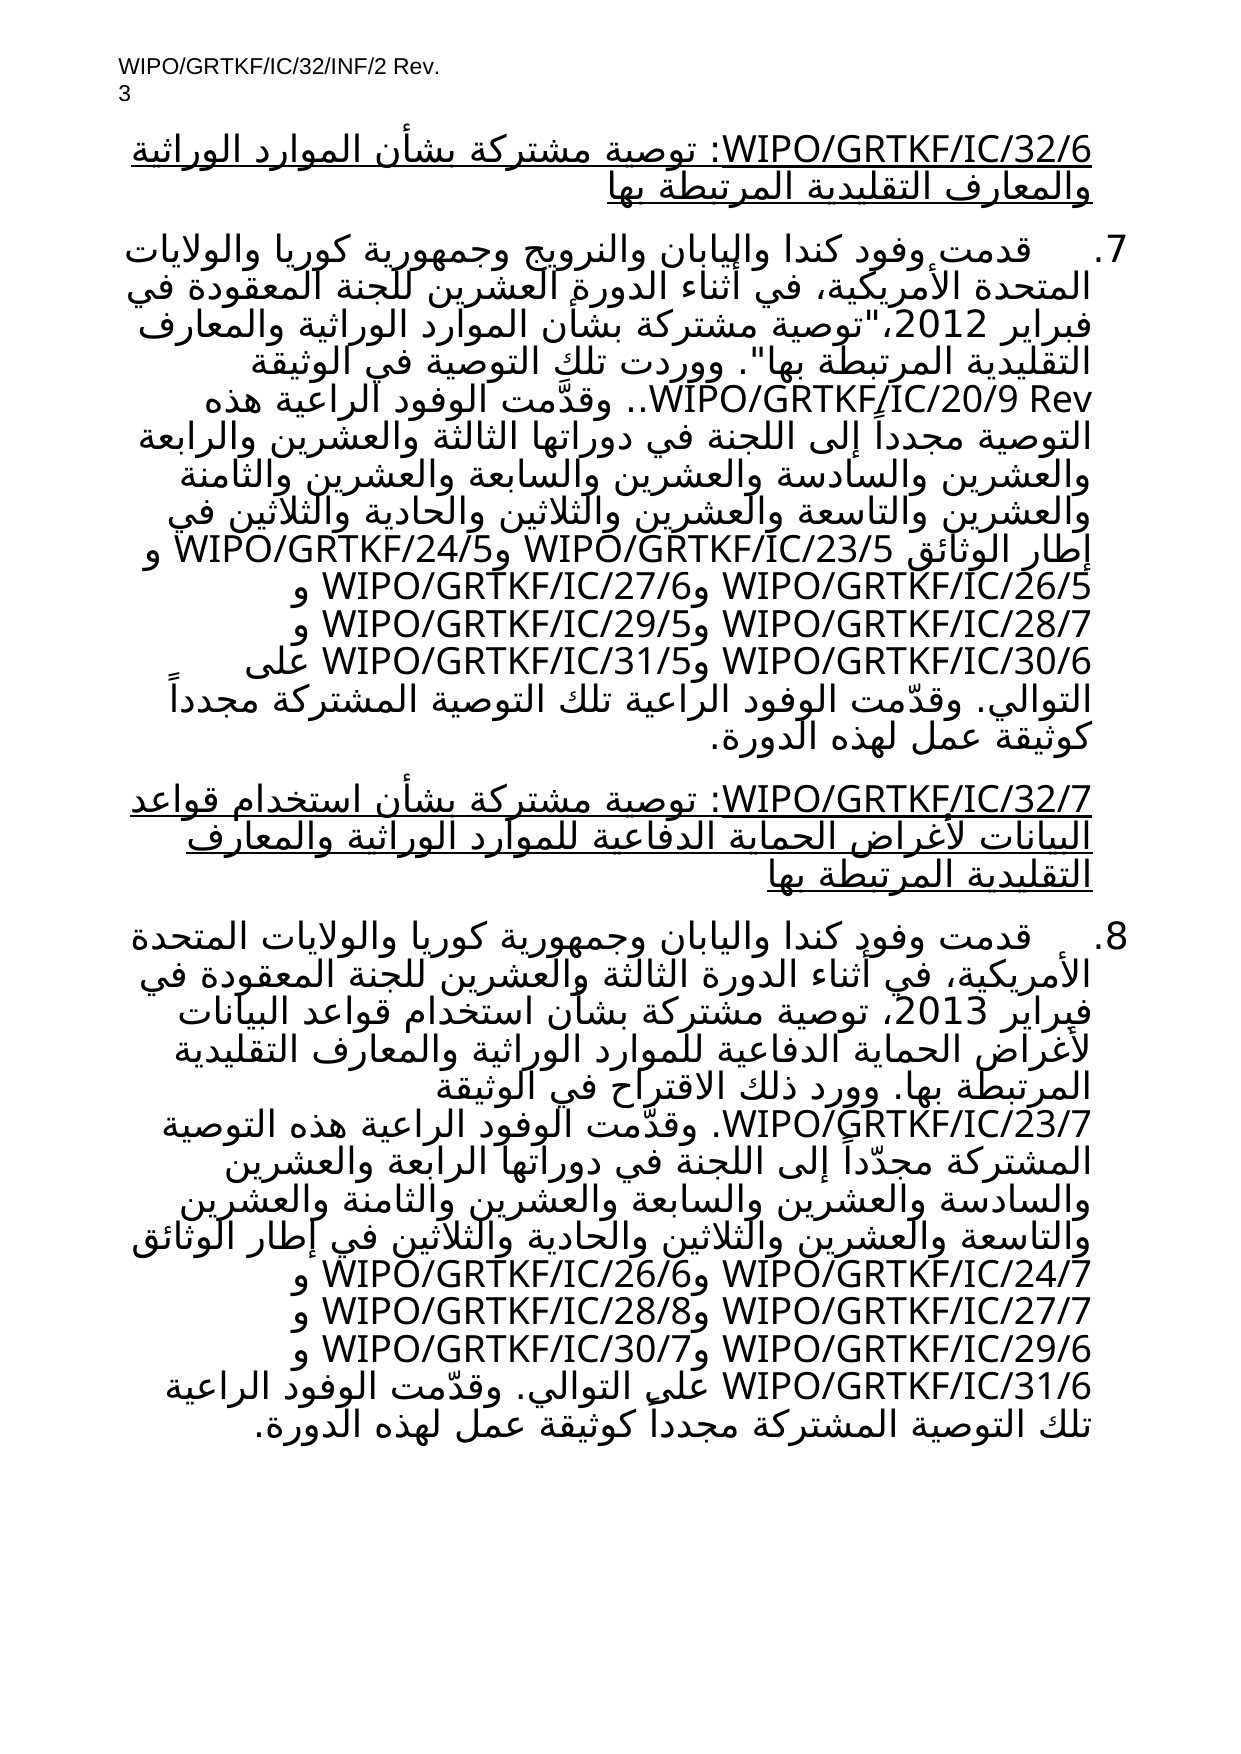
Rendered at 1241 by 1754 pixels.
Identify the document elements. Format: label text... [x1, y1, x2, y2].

text قدمت وفود كندا واليابان والنرويج وجمهورية كوريا والولايات المتحدة الأمريكية، في أثناء الدورة العشرين للجنة المعقودة في فبراير 2012،"توصية مشتركة بشأن الموارد الوراثية والمعارف التقليدية المرتبطة بها". ووردت تلك التوصية في الوثيقة ‎WIPO/GRTKF/IC/20/9 Rev..‏ وقدَّمت الوفود الراعية هذه التوصية مجدداً إلى اللجنة في دوراتها الثالثة والعشرين والرابعة والعشرين والسادسة والعشرين والسابعة والعشرين والثامنة والعشرين والتاسعة والعشرين والثلاثين والحادية والثلاثين في إطار الوثائق ‎WIPO/GRTKF/IC/23/5‏ و‎WIPO/GRTKF/24/5‏ و‎WIPO/GRTKF/IC/26/5‏ و‎WIPO/GRTKF/IC/27/6‏ و‎WIPO/GRTKF/IC/28/7‏ و‎WIPO/GRTKF/IC/29/5‏ وWIPO/GRTKF/IC/30/6 وWIPO/GRTKF/IC/31/5 على التوالي. وقدّمت الوفود الراعية تلك التوصية المشتركة مجدداً كوثيقة عمل لهذه الدورة‎. [118, 232, 1092, 757]
text WIPO/GRTKF/IC/32/6: توصية مشتركة بشأن الموارد الوراثية والمعارف التقليدية المرتبطة بها [118, 132, 1092, 207]
text WIPO/GRTKF/IC/32/7: توصية مشتركة بشأن استخدام قواعد البيانات لأغراض الحماية الدفاعية للموارد الوراثية والمعارف التقليدية المرتبطة بها [118, 782, 1092, 895]
text قدمت وفود كندا واليابان وجمهورية كوريا والولايات المتحدة الأمريكية، في أثناء الدورة الثالثة والعشرين للجنة المعقودة في فبراير 2013، توصية مشتركة بشأن استخدام قواعد البيانات لأغراض الحماية الدفاعية للموارد الوراثية والمعارف التقليدية المرتبطة بها. وورد ذلك الاقتراح في الوثيقة ‎WIPO/GRTKF/IC/23/7‏. وقدَّمت الوفود الراعية هذه التوصية المشتركة مجدّداً إلى اللجنة في دوراتها الرابعة والعشرين والسادسة والعشرين والسابعة والعشرين والثامنة والعشرين والتاسعة والعشرين والثلاثين والحادية والثلاثين في إطار الوثائق ‎WIPO/GRTKF/IC/24/7‏ و‎WIPO/GRTKF/IC/26/6‏ و‎WIPO/GRTKF/IC/27/7‏ و‎WIPO/GRTKF/IC/28/8‏ و‎WIPO/GRTKF/IC/29/6‏ وWIPO/GRTKF/IC/30/7 وWIPO/GRTKF/IC/31/6 على التوالي. وقدّمت الوفود الراعية تلك التوصية المشتركة مجدداً كوثيقة عمل لهذه الدورة‎. [118, 920, 1092, 1445]
